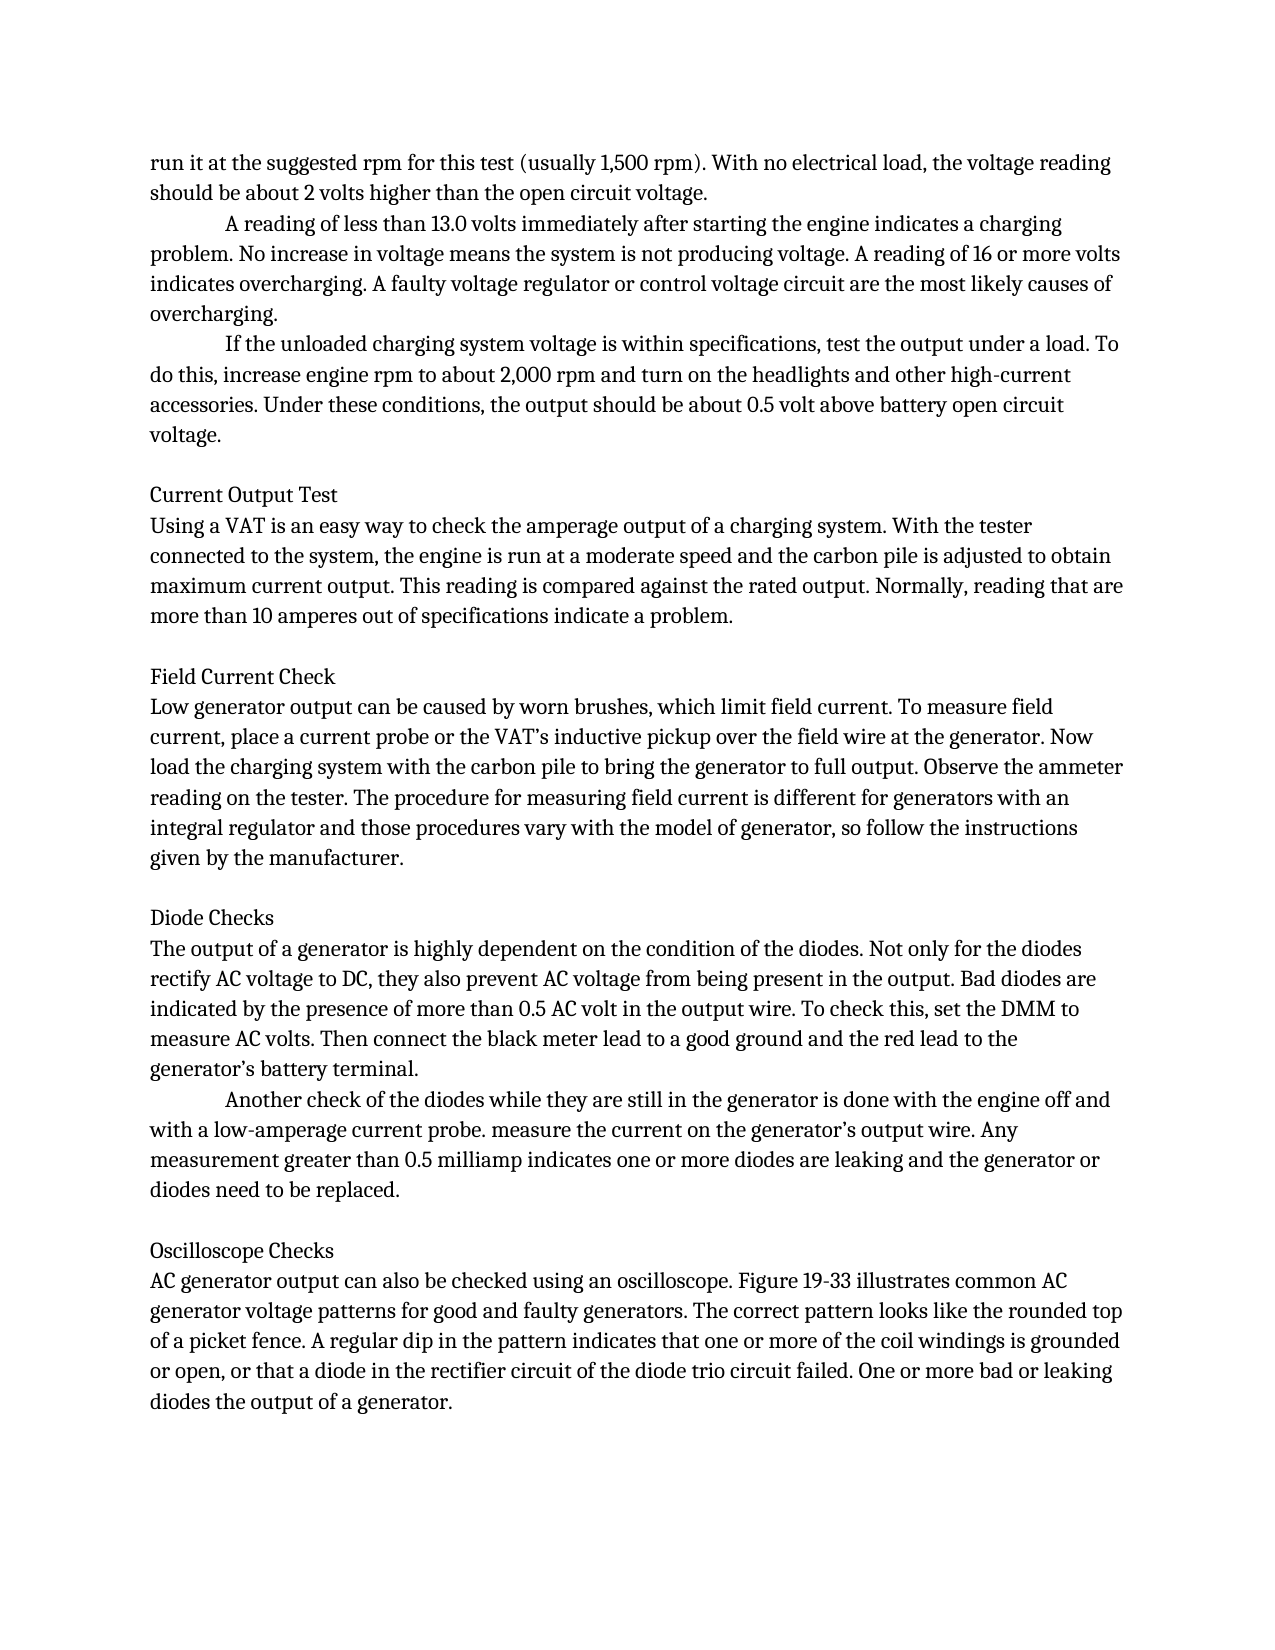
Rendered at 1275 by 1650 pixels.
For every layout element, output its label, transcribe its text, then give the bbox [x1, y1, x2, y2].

text Another check of the diodes while they are still in the generator is done with the engine off and with a low-amperage current probe. measure the current on the generator’s output wire. Any measurement greater than 0.5 milliamp indicates one or more diodes are leaking and the generator or diodes need to be replaced. [150, 1086, 1125, 1203]
text AC generator output can also be checked using an oscilloscope. Figure 19-33 illustrates common AC generator voltage patterns for good and faulty generators. The correct pattern looks like the rounded top of a picket fence. A regular dip in the pattern indicates that one or more of the coil windings is grounded or open, or that a diode in the rectifier circuit of the diode trio circuit failed. One or more bad or leaking diodes the output of a generator. [150, 1268, 1125, 1415]
text If the unloaded charging system voltage is within specifications, test the output under a load. To do this, increase engine rpm to about 2,000 rpm and turn on the headlights and other high-current accessories. Under these conditions, the output should be about 0.5 volt above battery open circuit voltage. [150, 331, 1125, 448]
text Field Current Check [150, 663, 1125, 690]
text Using a VAT is an easy way to check the amperage output of a charging system. With the tester connected to the system, the engine is run at a moderate speed and the carbon pile is adjusted to obtain maximum current output. This reading is compared against the rated output. Normally, reading that are more than 10 amperes out of specifications indicate a problem. [150, 512, 1125, 629]
text Low generator output can be caused by worn brushes, which limit field current. To measure field current, place a current probe or the VAT’s inductive pickup over the field wire at the generator. Now load the charging system with the carbon pile to bring the generator to full output. Observe the ammeter reading on the tester. The procedure for measuring field current is different for generators with an integral regulator and those procedures vary with the model of generator, so follow the instructions given by the manufacturer. [150, 694, 1125, 871]
text A reading of less than 13.0 volts immediately after starting the engine indicates a charging problem. No increase in voltage means the system is not producing voltage. A reading of 16 or more volts indicates overcharging. A faulty voltage regulator or control voltage circuit are the most likely causes of overcharging. [150, 210, 1125, 327]
text The output of a generator is highly dependent on the condition of the diodes. Not only for the diodes rectify AC voltage to DC, they also prevent AC voltage from being present in the output. Bad diodes are indicated by the presence of more than 0.5 AC volt in the output wire. To check this, set the DMM to measure AC volts. Then connect the black meter lead to a good ground and the red lead to the generator’s battery terminal. [150, 935, 1125, 1083]
text Oscilloscope Checks [150, 1237, 1125, 1264]
text Current Output Test [150, 482, 1125, 509]
text Diode Checks [150, 905, 1125, 932]
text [150, 150, 1125, 207]
